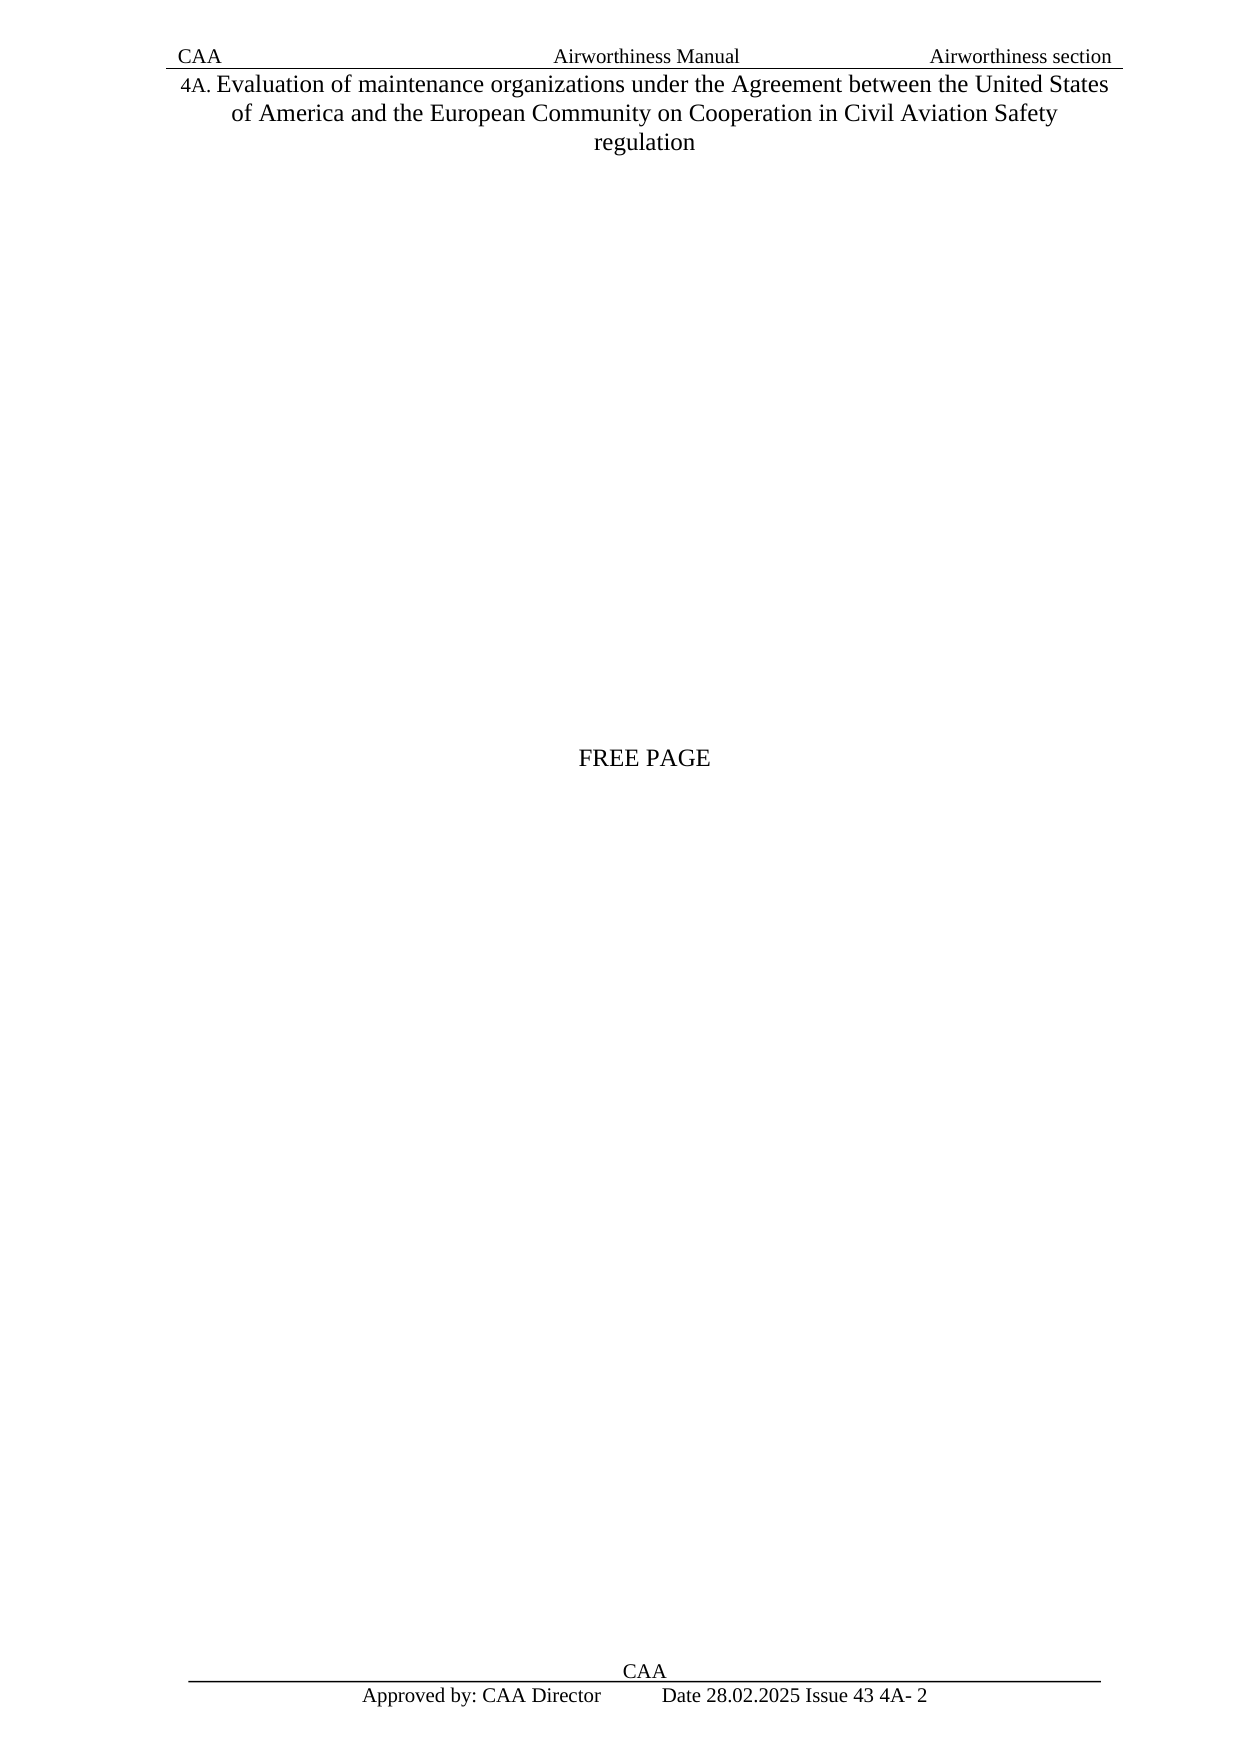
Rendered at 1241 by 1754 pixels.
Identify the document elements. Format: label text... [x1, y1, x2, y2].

text FREE PAGE [187, 743, 1102, 771]
